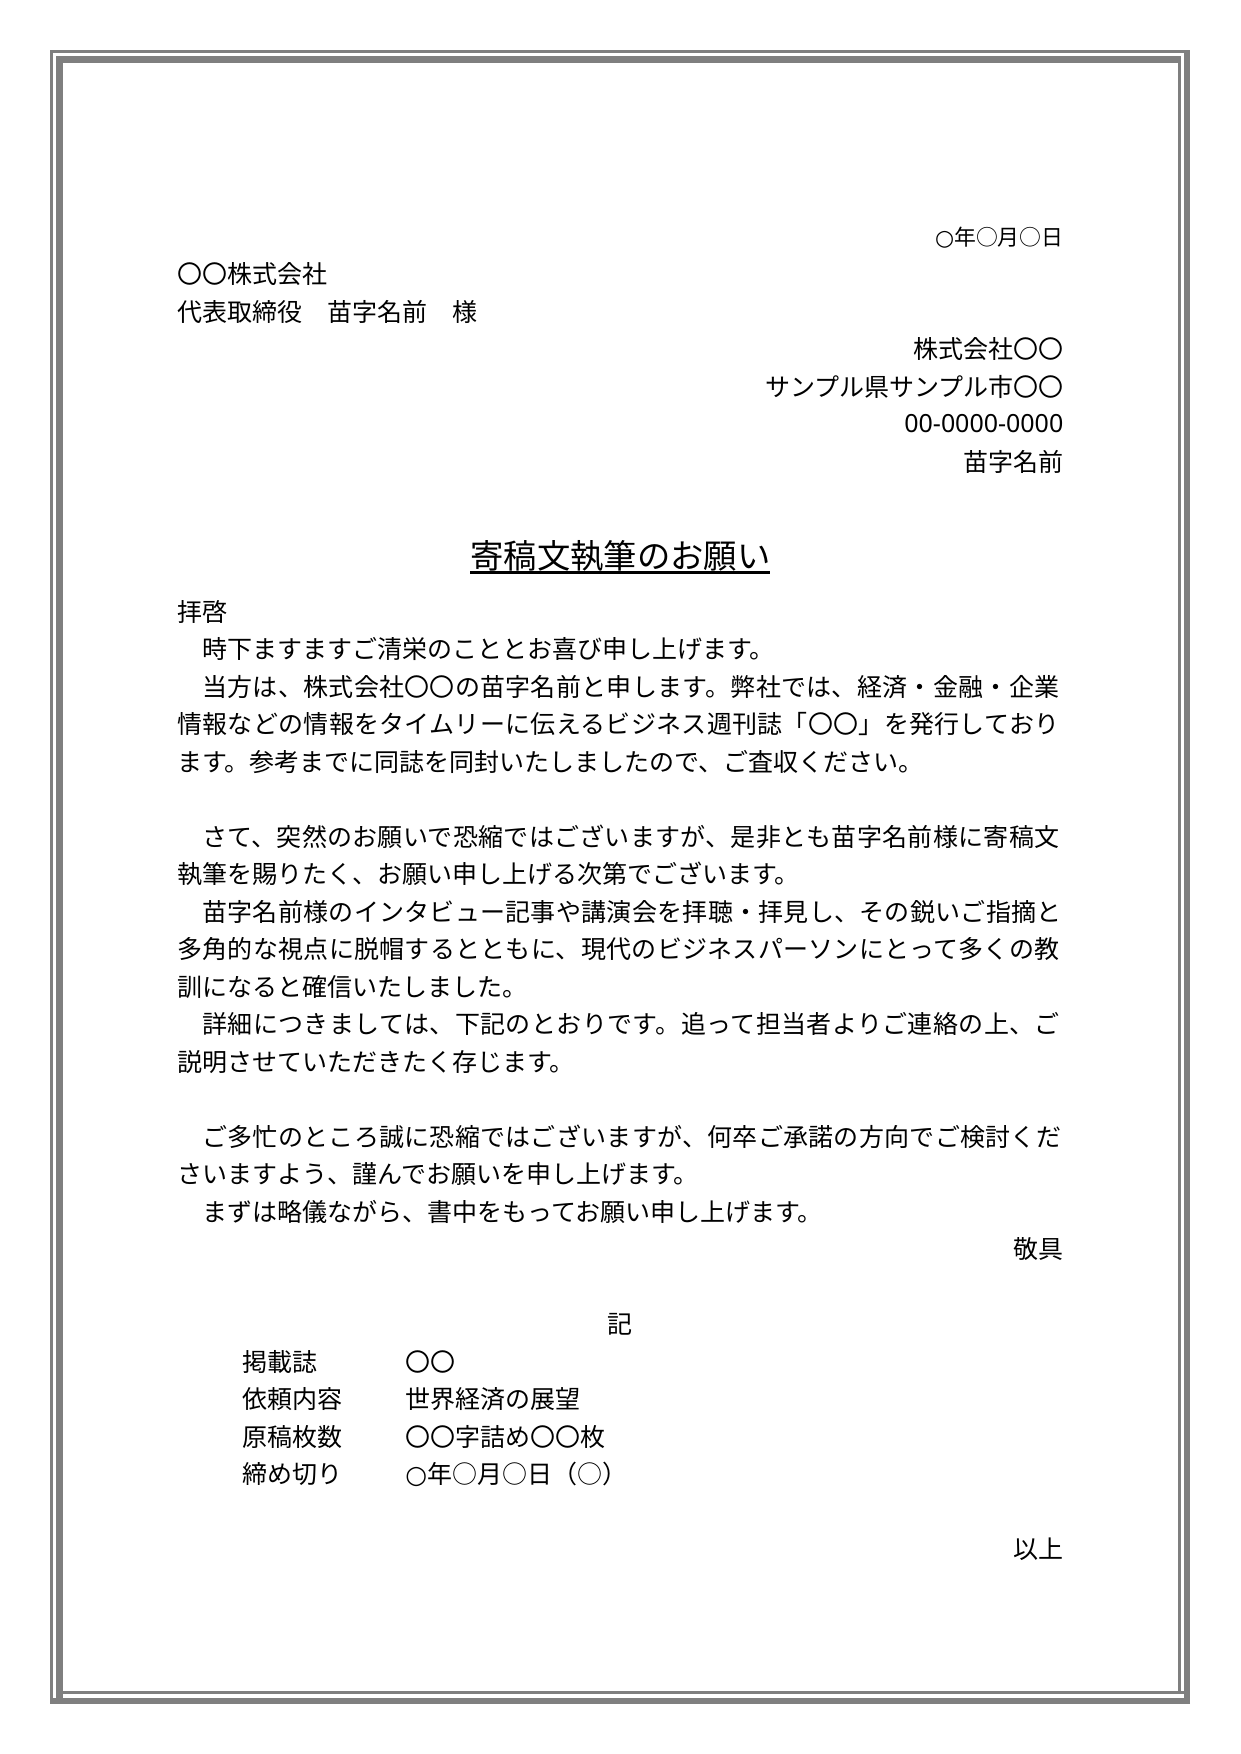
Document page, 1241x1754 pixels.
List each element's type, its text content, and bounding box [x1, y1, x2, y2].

text 苗字名前様のインタビュー記事や講演会を拝聴・拝見し、その鋭いご指摘と多角的な視点に脱帽するとともに、現代のビジネスパーソンにとって多くの教訓になると確信いたしました。 [177, 892, 1063, 1004]
text 時下ますますご清栄のこととお喜び申し上げます。 [177, 629, 1063, 667]
text 代表取締役 苗字名前 様 [177, 292, 1063, 329]
text 当方は、株式会社〇〇の苗字名前と申します。弊社では、経済・金融・企業情報などの情報をタイムリーに伝えるビジネス週刊誌「〇〇」を発行しております。参考までに同誌を同封いたしましたので、ご査収ください。 [177, 667, 1063, 779]
text ご多忙のところ誠に恐縮ではございますが、何卒ご承諾の方向でご検討くださいますよう、謹んでお願いを申し上げます。 [177, 1117, 1063, 1192]
text 苗字名前 [177, 442, 1063, 479]
text 原稿枚数 〇〇字詰め〇〇枚 [243, 1417, 1019, 1454]
text サンプル県サンプル市〇〇 [177, 367, 1063, 404]
text 依頼内容 世界経済の展望 [243, 1379, 1019, 1417]
text 株式会社〇〇 [177, 329, 1063, 367]
text さて、突然のお願いで恐縮ではございますが、是非とも苗字名前様に寄稿文執筆を賜りたく、お願い申し上げる次第でございます。 [177, 817, 1063, 892]
text 拝啓 [177, 592, 1063, 629]
text 敬具 [177, 1229, 1063, 1267]
text 〇〇株式会社 [177, 254, 1063, 292]
text まずは略儀ながら、書中をもってお願い申し上げます。 [177, 1192, 1063, 1229]
text ○年○月○日 [177, 217, 1063, 254]
text 以上 [177, 1529, 1063, 1567]
text 締め切り ○年○月○日（○） [243, 1454, 1019, 1492]
text 掲載誌 〇〇 [243, 1342, 1019, 1379]
subtitle 記 [177, 1304, 1063, 1342]
text 00-0000-0000 [177, 404, 1063, 442]
text 寄稿文執筆のお願い [177, 517, 1063, 592]
text 詳細につきましては、下記のとおりです。追って担当者よりご連絡の上、ご説明させていただきたく存じます。 [177, 1004, 1063, 1079]
